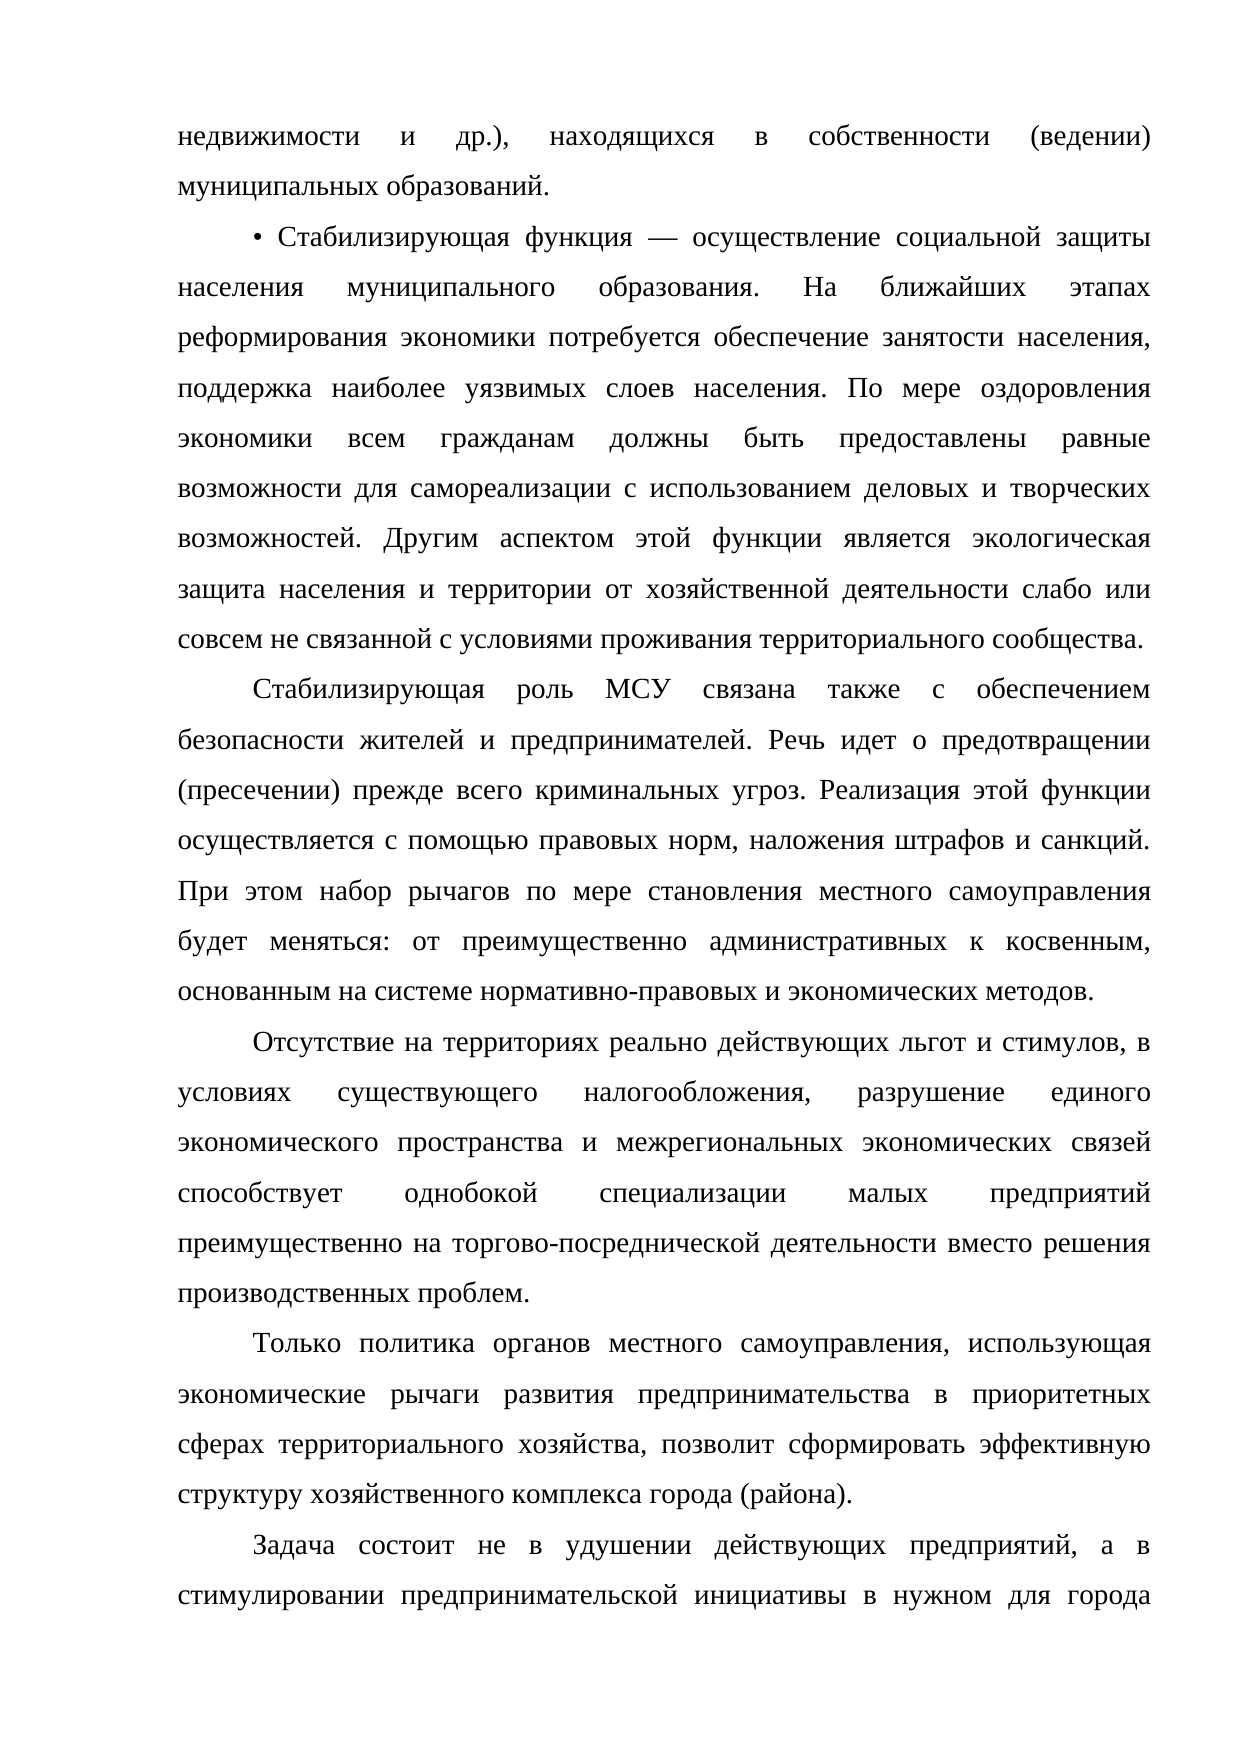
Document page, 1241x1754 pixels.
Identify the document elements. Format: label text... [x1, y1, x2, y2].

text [177, 1527, 1152, 1611]
text • Стабилизирующая функция — осуществление социальной защиты населения муниципального образования. На ближайших этапах реформирования экономики потребуется обеспечение занятости населения, поддержка наиболее уязвимых слоев населения. По мере оздоровления экономики всем гражданам должны быть предоставлены равные возможности для самореализации с использованием деловых и творческих возможностей. Другим аспектом этой функции является экологическая защита населения и территории от хозяйственной деятельности слабо или совсем не связанной с условиями проживания территориального сообщества. [177, 219, 1152, 655]
text Отсутствие на территориях реально действующих льгот и стимулов, в условиях существующего налогообложения, разрушение единого экономического пространства и межрегиональных экономических связей способствует однобокой специализации малых предприятий преимущественно на торгово-посреднической деятельности вместо решения производственных проблем. [177, 1024, 1152, 1309]
text Стабилизирующая роль МСУ связана также с обеспечением безопасности жителей и предпринимателей. Речь идет о предотвращении (пресечении) прежде всего криминальных угроз. Реализация этой функции осуществляется с помощью правовых норм, наложения штрафов и санкций. При этом набор рычагов по мере становления местного самоуправления будет меняться: от преимущественно административных к косвенным, основанным на системе нормативно-правовых и экономических методов. [177, 672, 1152, 1007]
text Только политика органов местного самоуправления, использующая экономические рычаги развития предпринимательства в приоритетных сферах территориального хозяйства, позволит сформировать эффективную структуру хозяйственного комплекса города (района). [177, 1326, 1152, 1510]
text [177, 118, 1152, 202]
